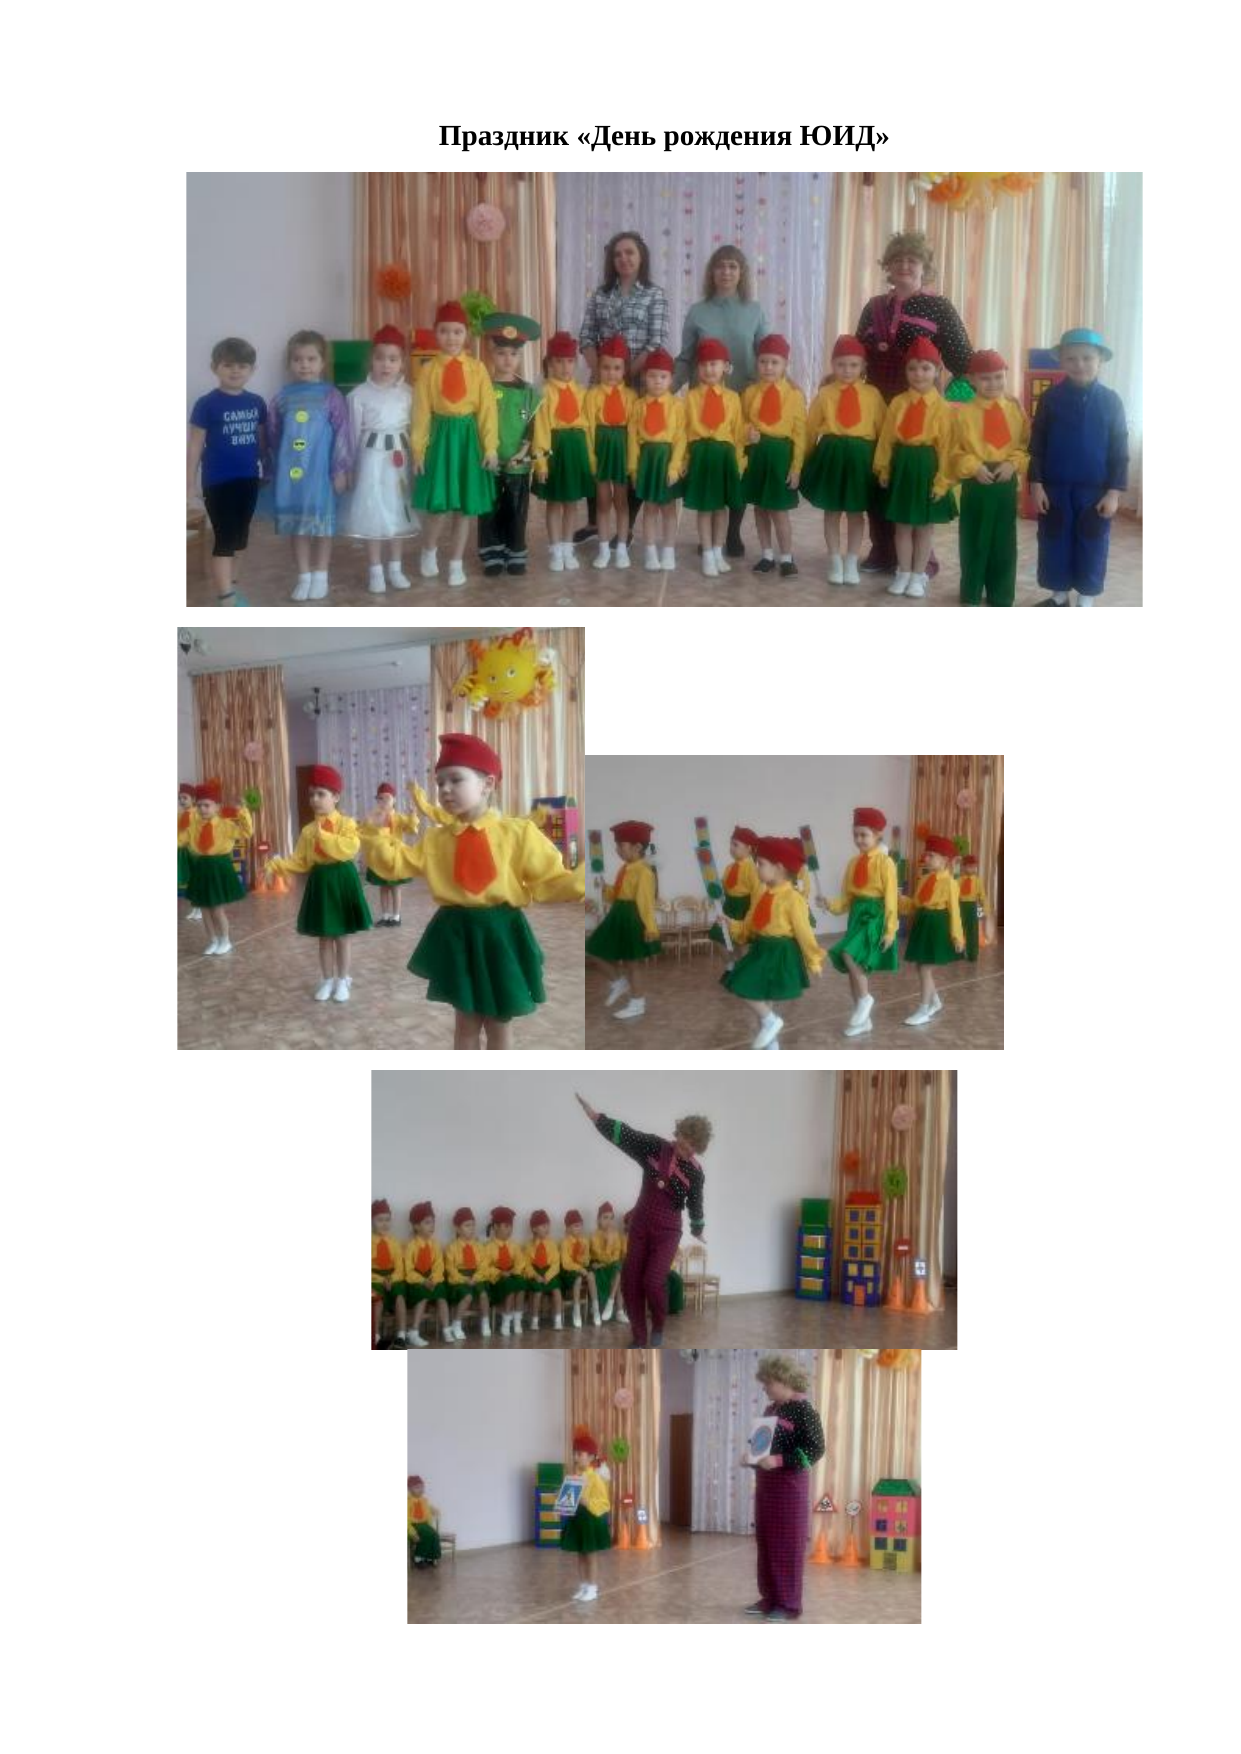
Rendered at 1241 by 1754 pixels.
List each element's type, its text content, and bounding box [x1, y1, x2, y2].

picture [177, 627, 1004, 1050]
picture [371, 1070, 958, 1624]
text Праздник «День рождения ЮИД» [177, 118, 1152, 152]
picture [186, 172, 1143, 607]
